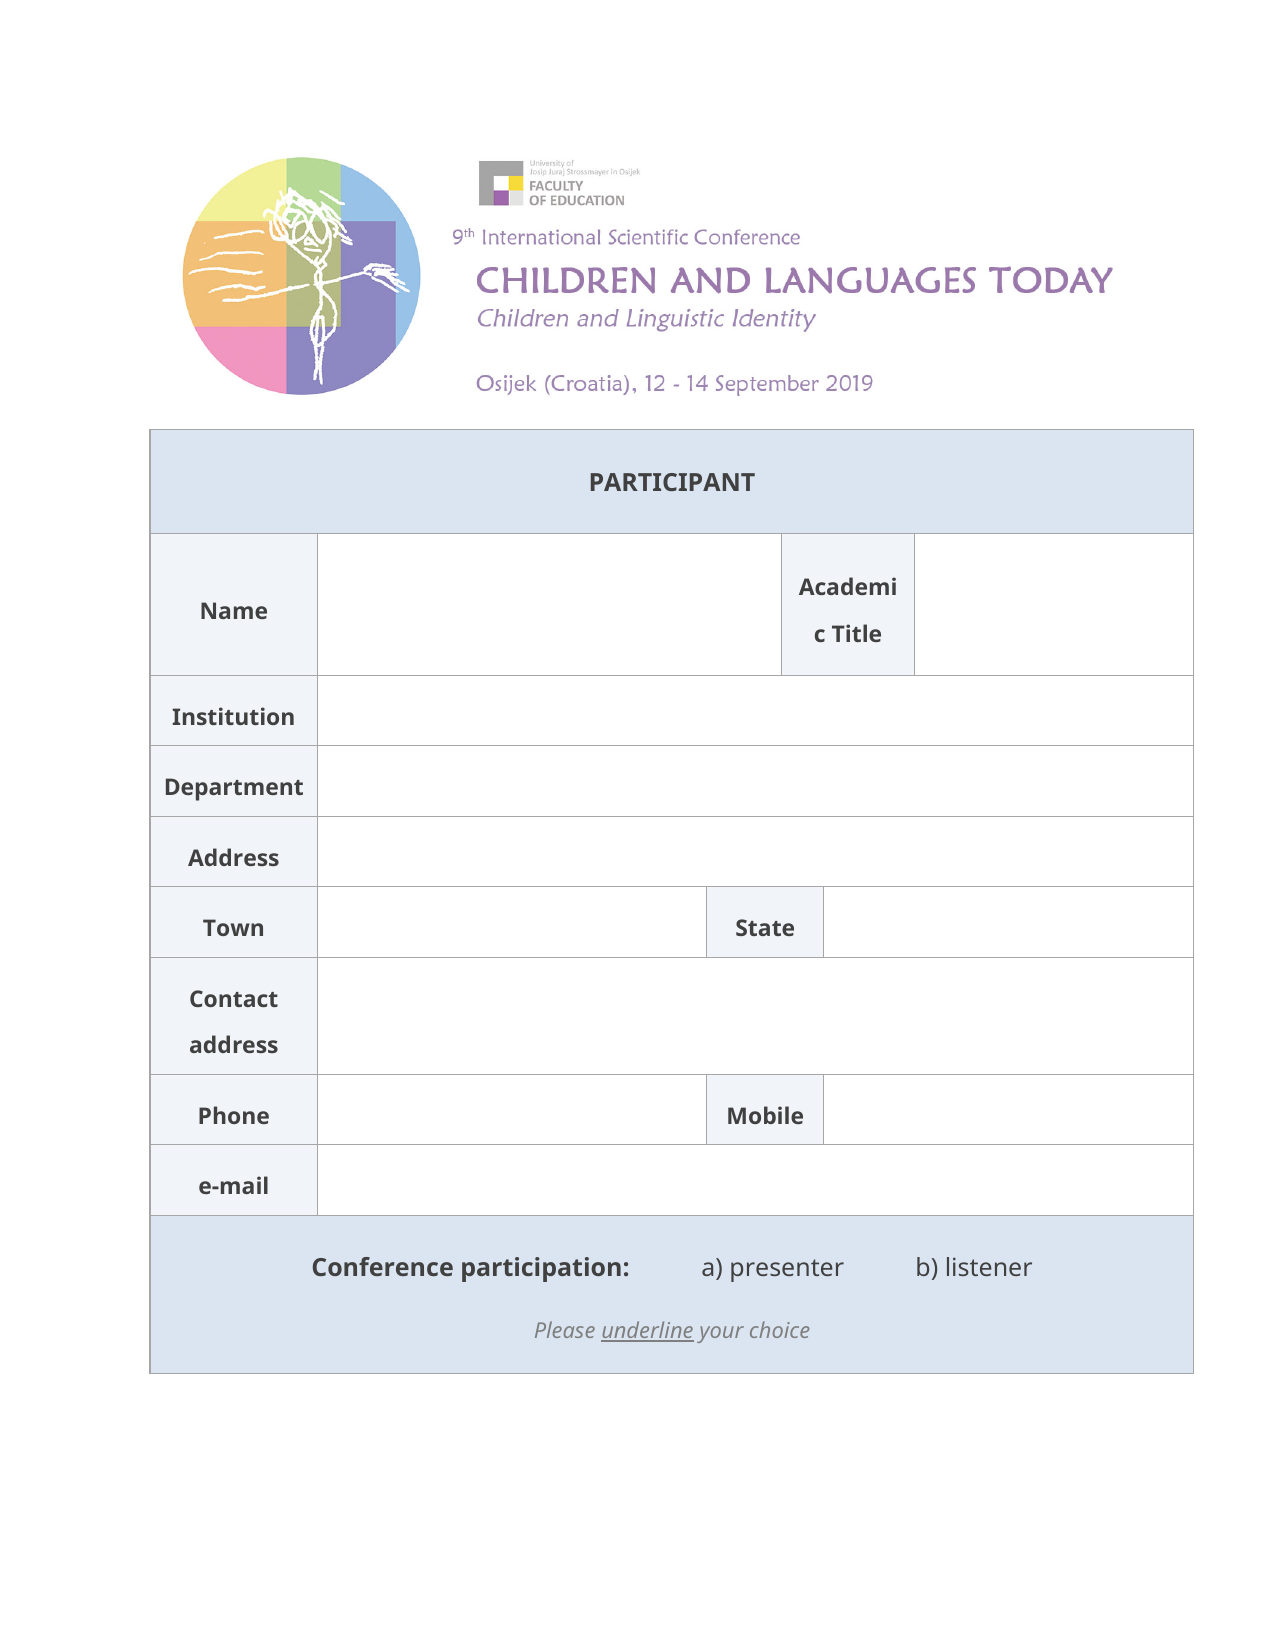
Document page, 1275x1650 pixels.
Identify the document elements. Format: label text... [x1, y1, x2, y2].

table_cell Address [151, 817, 317, 886]
table_cell Town [151, 887, 317, 957]
table_cell Department [151, 746, 317, 816]
table_cell [824, 887, 1193, 957]
table_cell [318, 676, 1193, 745]
table_cell [318, 817, 1193, 886]
table_cell Institution [151, 676, 317, 745]
table_cell Mobile [707, 1075, 823, 1144]
table_cell [318, 534, 781, 675]
table_cell [318, 746, 1193, 816]
table_cell Academic Title [782, 534, 914, 675]
table_cell [915, 534, 1193, 675]
table_header PARTICIPANT [151, 430, 1193, 533]
table_cell Name [151, 534, 317, 675]
table_cell [318, 1075, 706, 1144]
table_cell Conference participation: a) presenter b) listener Please underline your choice [151, 1216, 1193, 1373]
table_cell Contact address [151, 958, 317, 1074]
table_cell [824, 1075, 1193, 1144]
table_cell Phone [151, 1075, 317, 1144]
table_cell State [707, 887, 823, 957]
table_cell [318, 1145, 1193, 1215]
table_cell e-mail [151, 1145, 317, 1215]
picture [150, 150, 1115, 405]
table_cell [318, 887, 706, 957]
table_cell [318, 958, 1193, 1074]
